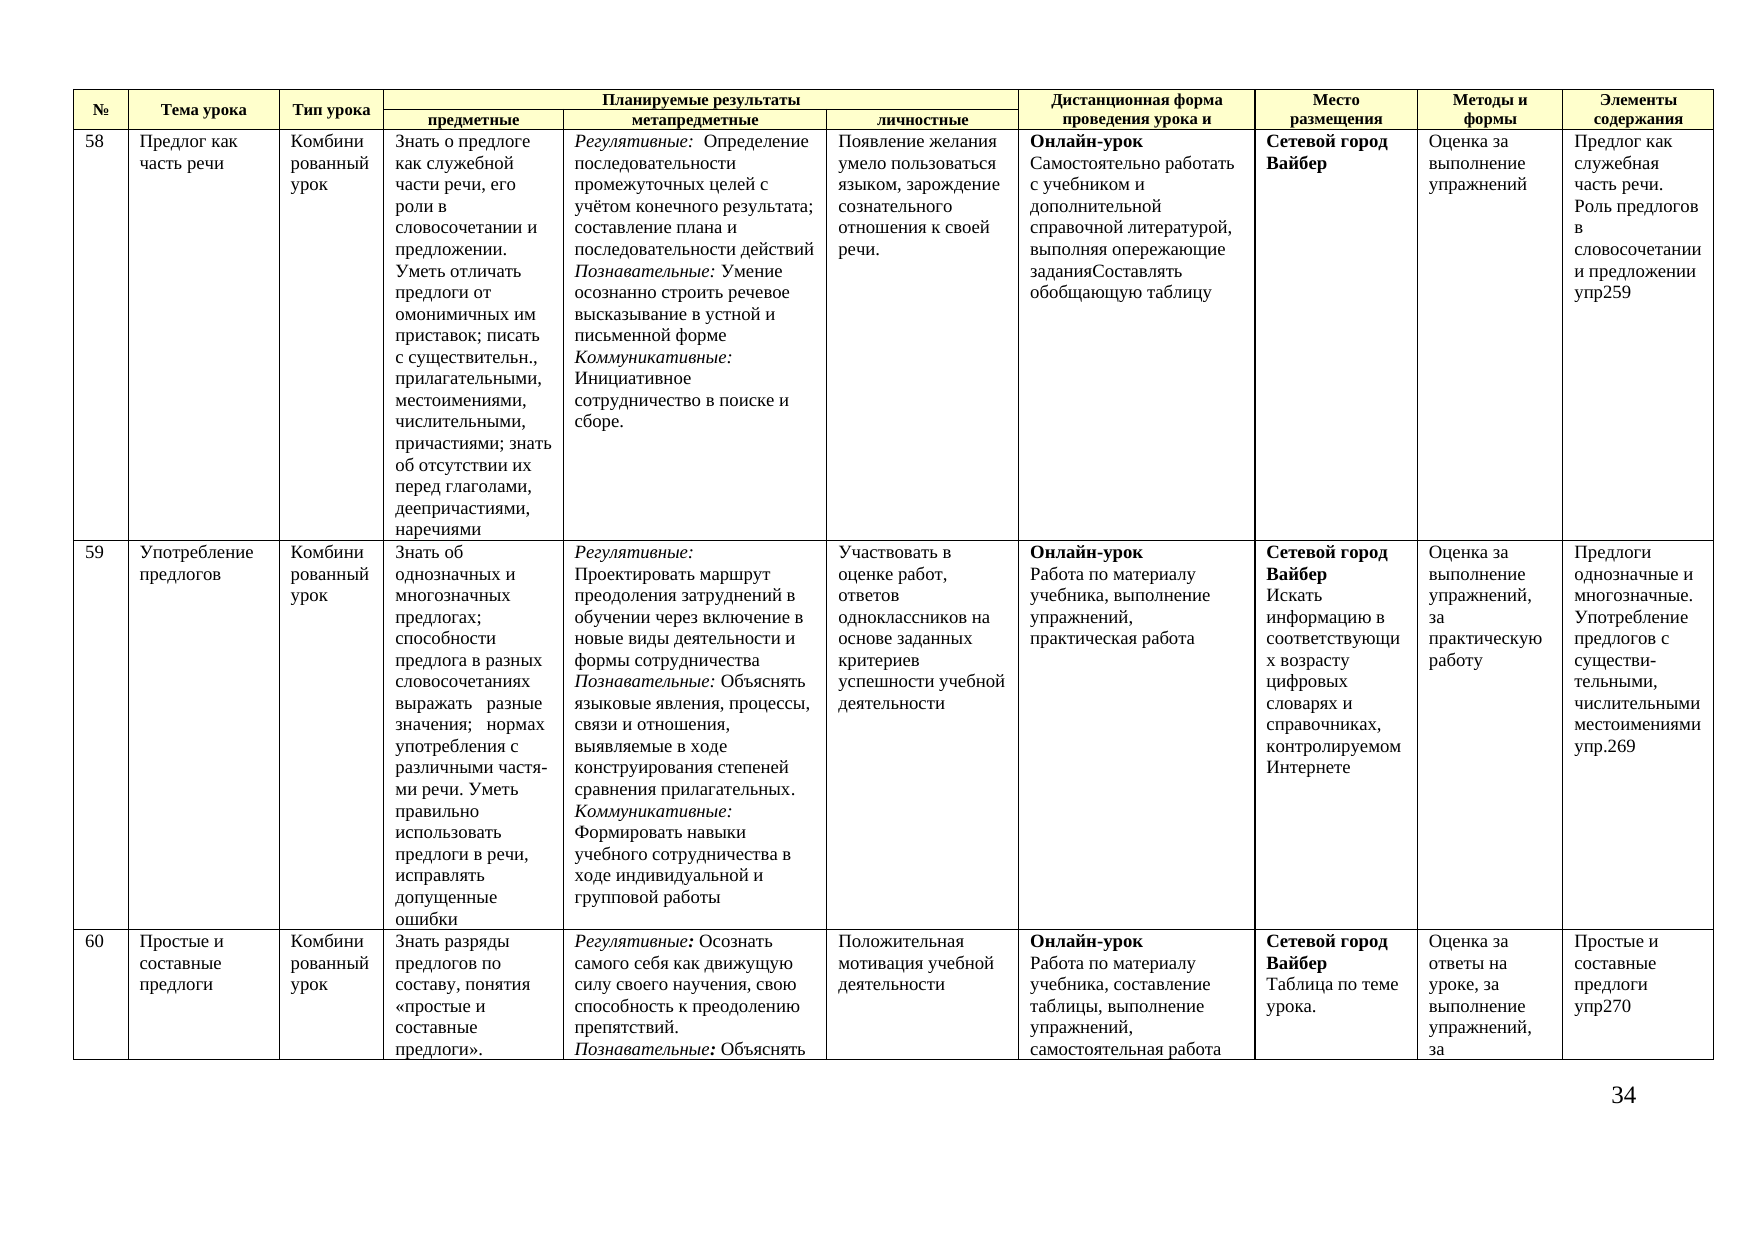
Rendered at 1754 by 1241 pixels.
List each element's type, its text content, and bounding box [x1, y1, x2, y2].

table_cell 58 [74, 130, 128, 540]
table_cell Комбинированный урок [280, 130, 383, 540]
table_header Тема урока [129, 90, 279, 129]
table_cell Предлог как служебная часть речи. Роль предлогов в словосочетании и предложении упр259 [1563, 130, 1713, 540]
table_cell Сетевой город Вайбер Таблица по теме урока. [1256, 930, 1417, 1059]
table_cell Сетевой город Вайбер [1256, 130, 1417, 540]
table_header Элементы содержания дом.задания, время выполнения (20-25 мин) [1563, 90, 1713, 129]
table_cell 60 [74, 930, 128, 1059]
table_cell личностные [827, 110, 1018, 129]
table_cell Предлоги однозначные и многозначные. Употребление предлогов с существительными, числительными местоимениями упр.269 [1563, 541, 1713, 929]
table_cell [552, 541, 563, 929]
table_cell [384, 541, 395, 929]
table_header Методы и формы контроля через сетевой город и вайбер [1418, 90, 1562, 129]
table_cell Комбинированный урок [280, 930, 383, 1059]
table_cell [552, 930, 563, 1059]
table_cell Появление желания умело пользоваться языком, зарождение сознательного отношения к своей речи. [827, 130, 1018, 540]
table_cell Регулятивные: Определение последовательности промежуточных целей с учётом конечного результата; составление плана и последовательности действий Познавательные: Умение осознанно строить речевое высказывание в устной и письменной форме Коммуникативные: Инициативное сотрудничество в поиске и сборе. [564, 130, 826, 540]
table_cell Предлог как часть речи [129, 130, 279, 540]
table_header Место размещения заданий. Платформа [1256, 90, 1417, 129]
table_cell Комбинированный урок [280, 541, 383, 929]
table_header Планируемые результаты [384, 90, 1018, 109]
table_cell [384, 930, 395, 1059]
table_cell Простые и составные предлоги [129, 930, 279, 1059]
table_cell Онлайн-урок Работа по материалу учебника, выполнение упражнений, практическая работа [1019, 541, 1254, 929]
table_cell Оценка за выполнение упражнений [1418, 130, 1562, 540]
table_cell Простые и составные предлоги упр270 [1563, 930, 1713, 1059]
table_cell метапредметные [564, 110, 826, 129]
table_header № [74, 90, 128, 129]
table_header Дистанционная форма проведения урока и организации учебно-познавательной деятельности [1019, 90, 1254, 129]
table_cell Онлайн-урок Самостоятельно работать с учебником и дополнительной справочной литературой, выполняя опережающие заданияСоставлять обобщающую таблицу [1019, 130, 1254, 540]
table_cell Регулятивные: Проектировать маршрут преодоления затруднений в обучении через включение в новые виды деятельности и формы сотрудничества Познавательные: Объяснять языковые явления, процессы, связи и отношения, выявляемые в ходе конструирования степеней сравнения прилагательных. Коммуникативные: Формировать навыки учебного сотрудничества в ходе индивидуальной и групповой работы [564, 541, 826, 929]
table_cell предметные [384, 110, 563, 129]
table_cell Сетевой город Вайбер Искать информацию в соответствующих возрасту цифровых словарях и справочниках, контролируемом Интернете [1256, 541, 1417, 929]
table_cell Оценка за ответы на уроке, за выполнение упражнений, за самостоятельную работу [1418, 930, 1562, 1059]
table_cell Употребление предлогов [129, 541, 279, 929]
table_header Тип урока [280, 90, 383, 129]
table_cell Положительная мотивация учебной деятельности [827, 930, 1018, 1059]
table_cell Участвовать в оценке работ, ответов одноклассников на основе заданных критериев успешности учебной деятельности [827, 541, 1018, 929]
table_cell Знать о предлоге как служебной части речи, его роли в словосочетании и предложении. Уметь отличать предлоги от омонимичных им приставок; писать с существительн., прилагательными, местоимениями, числительными, причастиями; знать об отсутствии их перед глаголами, деепричастиями, наречиями [384, 130, 563, 540]
table_cell Онлайн-урок Работа по материалу учебника, составление таблицы, выполнение упражнений, самостоятельная работа по определению разрядов [1019, 930, 1254, 1059]
table_cell Оценка за выполнение упражнений, за практическую работу [1418, 541, 1562, 929]
table_cell 59 [74, 541, 128, 929]
